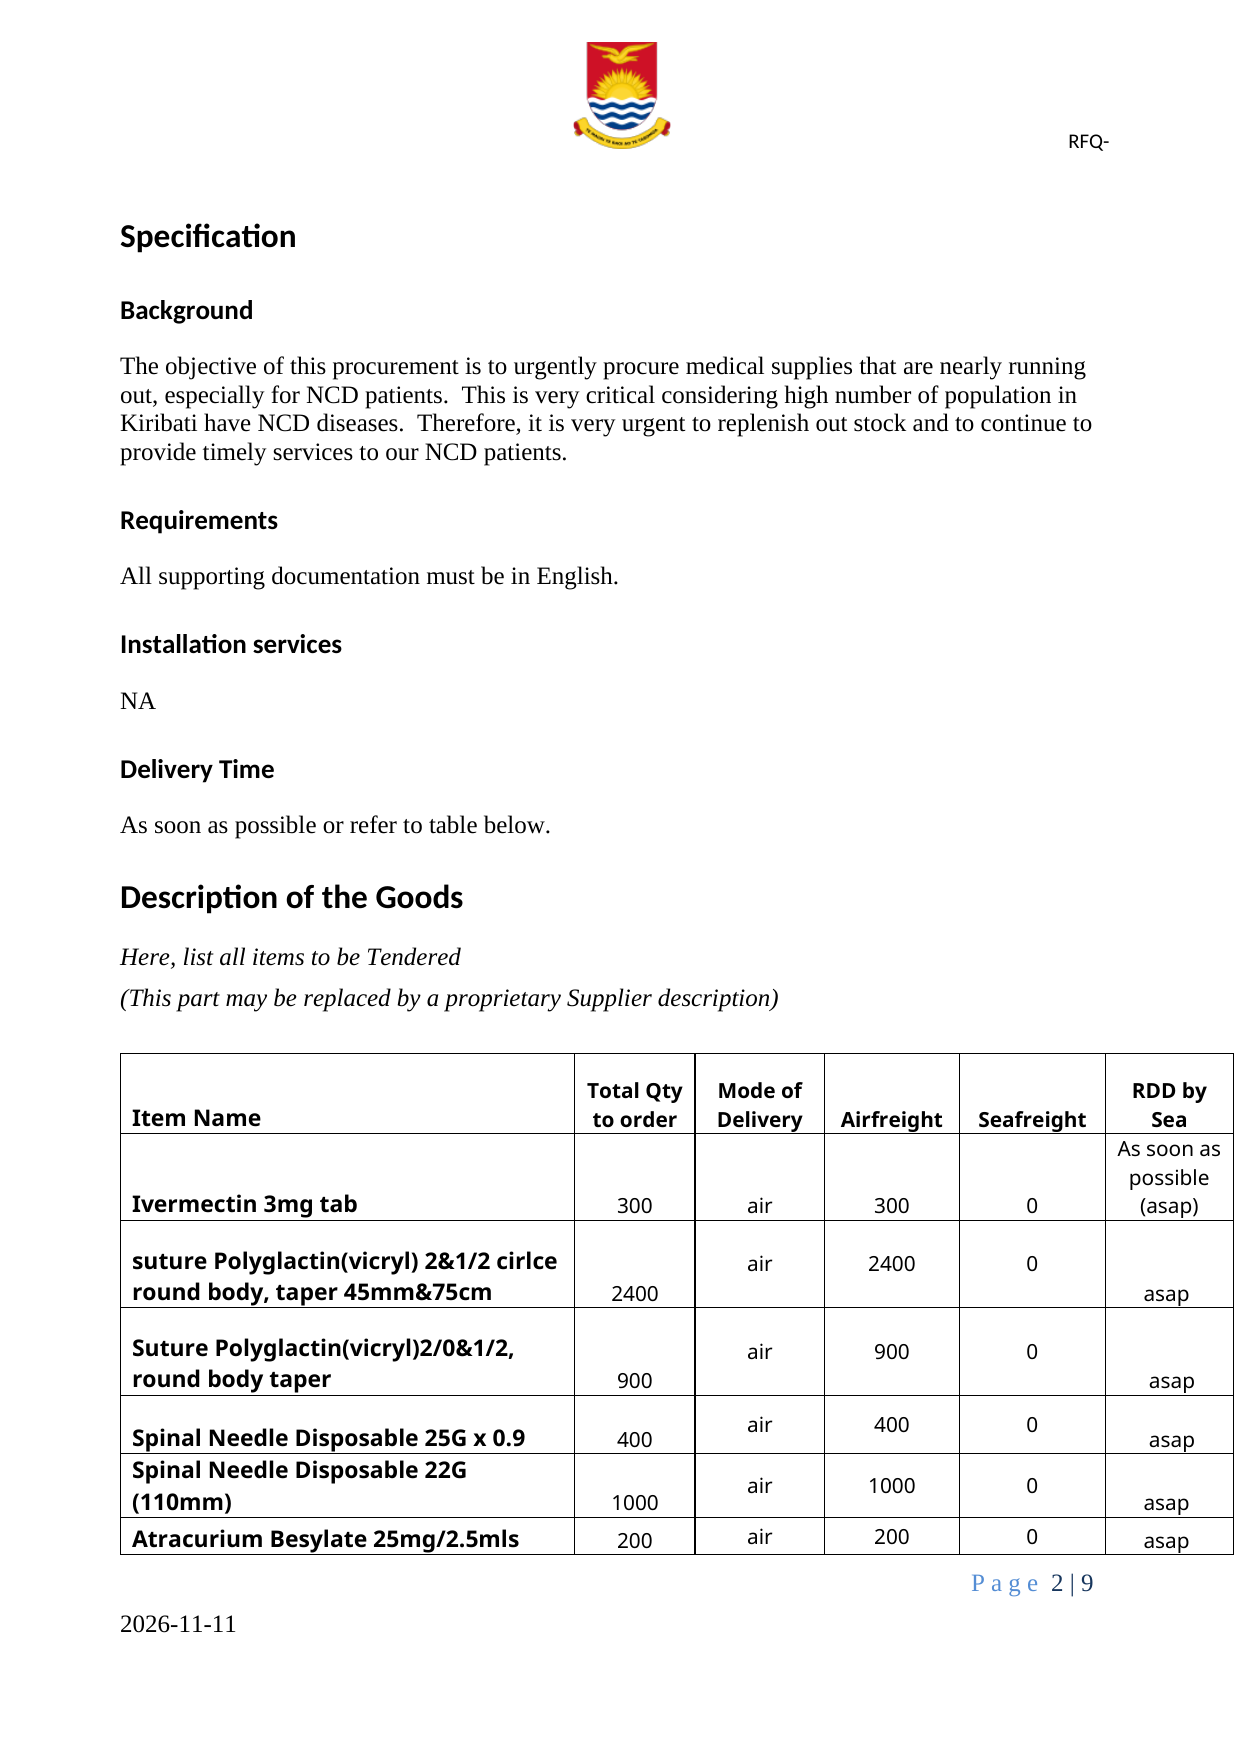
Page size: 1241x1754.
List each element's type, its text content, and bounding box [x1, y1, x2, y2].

table_cell 300 [575, 1134, 694, 1219]
table_cell air [696, 1221, 824, 1307]
table_cell air [696, 1454, 824, 1517]
table_cell 200 [575, 1518, 694, 1554]
table_cell 1000 [575, 1454, 694, 1517]
subtitle Requirements [120, 503, 1120, 536]
table_cell 2400 [825, 1221, 959, 1307]
table_cell 400 [575, 1396, 694, 1453]
table_header Seafreight [960, 1054, 1105, 1133]
table_header Airfreight [825, 1054, 959, 1133]
table_cell asap [1106, 1396, 1233, 1453]
subtitle Background [120, 293, 1120, 326]
table_header Mode of Delivery [696, 1054, 824, 1133]
table_cell 0 [960, 1396, 1105, 1453]
table_cell 400 [825, 1396, 959, 1453]
table_cell 0 [960, 1221, 1105, 1307]
subtitle Specification [120, 215, 1120, 255]
table_cell asap [1106, 1454, 1233, 1517]
table_cell As soon as possible (asap) [1106, 1134, 1233, 1219]
subtitle Installation services [120, 628, 1120, 661]
table_cell air [696, 1518, 824, 1554]
table_cell 300 [825, 1134, 959, 1219]
table_cell suture Polyglactin(vicryl) 2&1/2 cirlce round body, taper 45mm&75cm [121, 1221, 574, 1307]
table_cell 0 [960, 1308, 1105, 1394]
subtitle Delivery Time [120, 752, 1120, 785]
table_cell Spinal Needle Disposable 25G x 0.9 [121, 1396, 574, 1453]
table_header Item Name [121, 1054, 574, 1133]
text (This part may be replaced by a proprietary Supplier description) [120, 983, 1120, 1012]
text NA [120, 686, 1120, 714]
table_cell 900 [825, 1308, 959, 1394]
table_cell Suture Polyglactin(vicryl)2/0&1/2, round body taper [121, 1308, 574, 1394]
text As soon as possible or refer to table below. [120, 810, 1120, 839]
table_cell 900 [575, 1308, 694, 1394]
table_header RDD by Sea [1106, 1054, 1233, 1133]
table_cell asap [1106, 1308, 1233, 1394]
table_cell Atracurium Besylate 25mg/2.5mls amp [121, 1518, 574, 1554]
text The objective of this procurement is to urgently procure medical supplies that are nearly running out, especially for NCD patients. This is very critical considering high number of population in Kiribati have NCD diseases. Therefore, it is very urgent to replenish out stock and to continue to provide timely services to our NCD patients. [120, 351, 1120, 466]
table_cell Spinal Needle Disposable 22G (110mm) [121, 1454, 574, 1517]
table_header Total Qty to order [575, 1054, 694, 1133]
table_cell Ivermectin 3mg tab [121, 1134, 574, 1219]
text Here, list all items to be Tendered [120, 942, 1120, 971]
table_cell 200 [825, 1518, 959, 1554]
picture [573, 42, 671, 149]
table_cell air [696, 1308, 824, 1394]
text All supporting documentation must be in English. [120, 561, 1120, 590]
table_cell 0 [960, 1454, 1105, 1517]
table_cell air [696, 1134, 824, 1219]
table_cell asap [1106, 1518, 1233, 1554]
table_cell asap [1106, 1221, 1233, 1307]
table_cell air [696, 1396, 824, 1453]
table_cell 2400 [575, 1221, 694, 1307]
table_cell 0 [960, 1518, 1105, 1554]
table_cell 0 [960, 1134, 1105, 1219]
table_cell 1000 [825, 1454, 959, 1517]
subtitle Description of the Goods [120, 876, 1120, 917]
